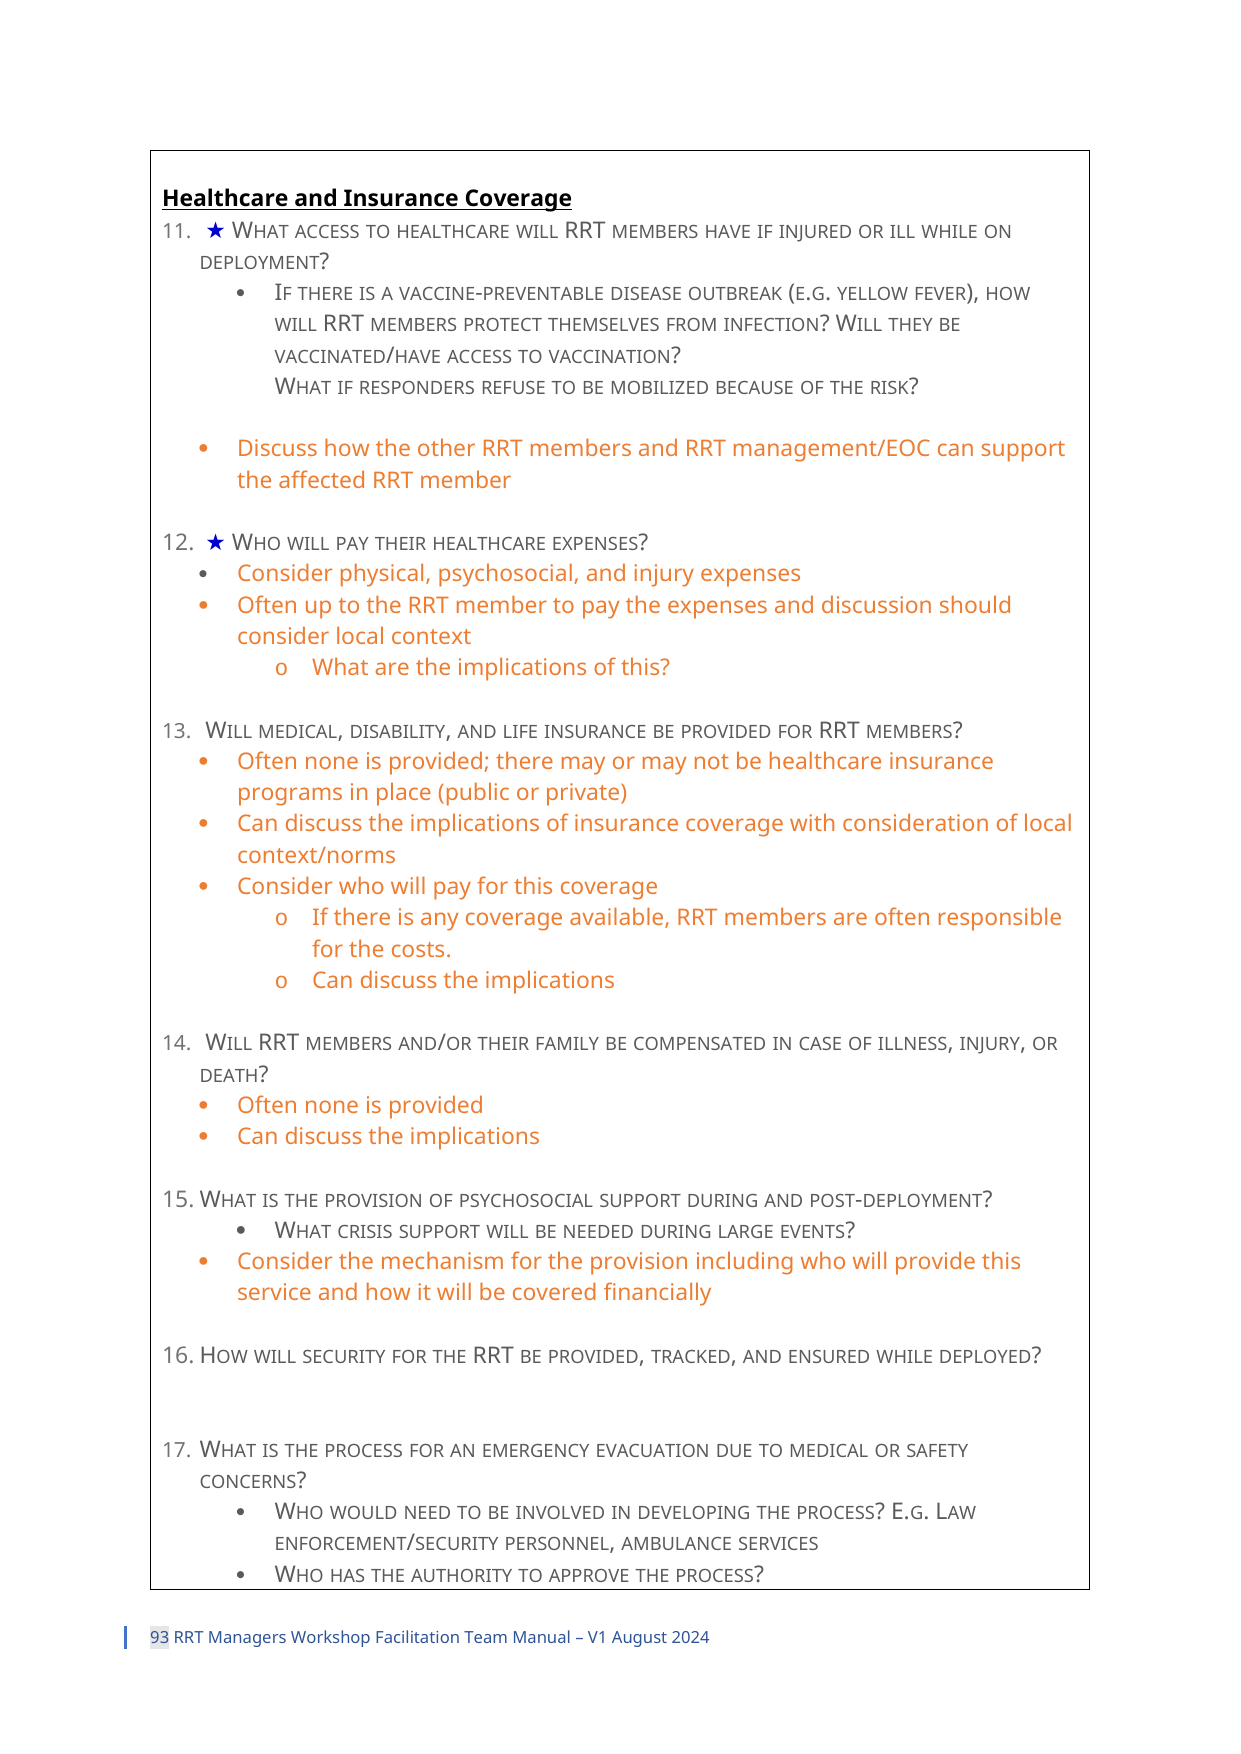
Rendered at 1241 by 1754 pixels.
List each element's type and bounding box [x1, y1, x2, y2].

table_cell [151, 151, 1089, 1589]
